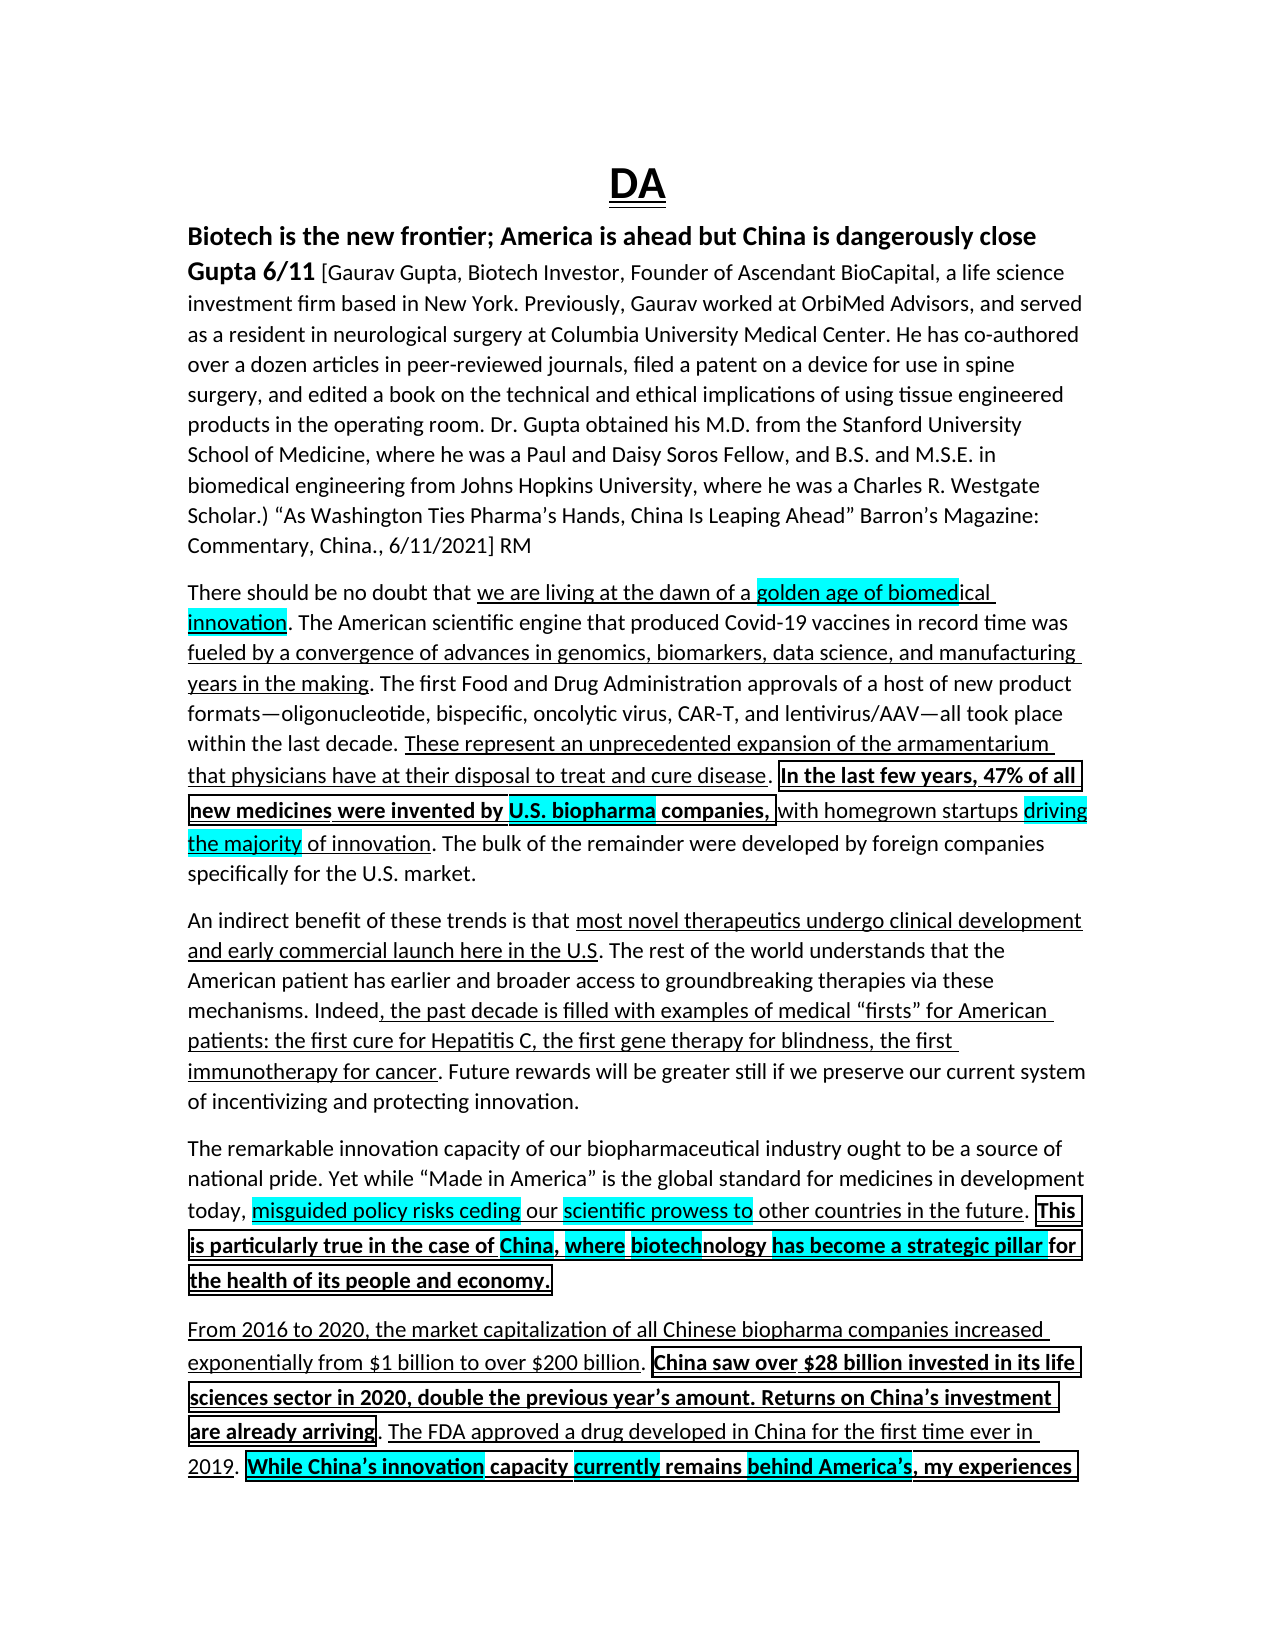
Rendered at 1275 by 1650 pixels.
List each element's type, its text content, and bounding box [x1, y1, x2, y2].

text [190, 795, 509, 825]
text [187, 1315, 1087, 1482]
text There should be no doubt that we are living at the dawn of a golden age of biomedical innovation. The American scientific engine that produced Covid-19 vaccines in record time was fueled by a convergence of advances in genomics, biomarkers, data science, and manufacturing years in the making. The first Food and Drug Administration approvals of a host of new product formats—oligonucleotide, bispecific, oncolytic virus, CAR-T, and lentivirus/AAV—all took place within the last decade. These represent an unprecedented expansion of the armamentarium that physicians have at their disposal to treat and cure disease. In the last few years, 47% of all new medicines were invented by U.S. biopharma companies, with homegrown startups driving the majority of innovation. The bulk of the remainder were developed by foreign companies specifically for the U.S. market. [187, 578, 1087, 821]
text The remarkable innovation capacity of our biopharmaceutical industry ought to be a source of national pride. Yet while “Made in America” is the global standard for medicines in development today, misguided policy risks ceding our scientific prowess to other countries in the future. This is particularly true in the case of China, where biotechnology has become a strategic pillar for the health of its people and economy. [187, 1134, 1087, 1296]
subtitle Biotech is the new frontier; America is ahead but China is dangerously close [187, 219, 1087, 252]
text There should be no doubt that we are living at the dawn of a golden age of biomedical innovation. The American scientific engine that produced Covid-19 vaccines in record time was fueled by a convergence of advances in genomics, biomarkers, data science, and manufacturing years in the making. The first Food and Drug Administration approvals of a host of new product formats—oligonucleotide, bispecific, oncolytic virus, CAR-T, and lentivirus/AAV—all took place within the last decade. These represent an unprecedented expansion of the armamentarium that physicians have at their disposal to treat and cure disease. In the last few years, 47% of all new medicines were invented by U.S. biopharma companies, with homegrown startups driving the majority of innovation. The bulk of the remainder were developed by foreign companies specifically for the U.S. market. [187, 822, 1087, 887]
text Gupta 6/11 [Gaurav Gupta, Biotech Investor, Founder of Ascendant BioCapital, a life science investment firm based in New York. Previously, Gaurav worked at OrbiMed Advisors, and served as a resident in neurological surgery at Columbia University Medical Center. He has co-authored over a dozen articles in peer-reviewed journals, filed a patent on a device for use in spine surgery, and edited a book on the technical and ethical implications of using tissue engineered products in the operating room. Dr. Gupta obtained his M.D. from the Stanford University School of Medicine, where he was a Paul and Daisy Soros Fellow, and B.S. and M.S.E. in biomedical engineering from Johns Hopkins University, where he was a Charles R. Westgate Scholar.) “As Washington Ties Pharma’s Hands, China Is Leaping Ahead” Barron’s Magazine: Commentary, China., 6/11/2021] RM [187, 254, 1087, 559]
text An indirect benefit of these trends is that most novel therapeutics undergo clinical development and early commercial launch here in the U.S. The rest of the world understands that the American patient has earlier and broader access to groundbreaking therapies via these mechanisms. Indeed, the past decade is filled with examples of medical “firsts” for American patients: the first cure for Hepatitis C, the first gene therapy for blindness, the first immunotherapy for cancer. Future rewards will be greater still if we preserve our current system of incentivizing and protecting innovation. [187, 906, 1087, 1115]
subtitle DA [187, 154, 1087, 210]
